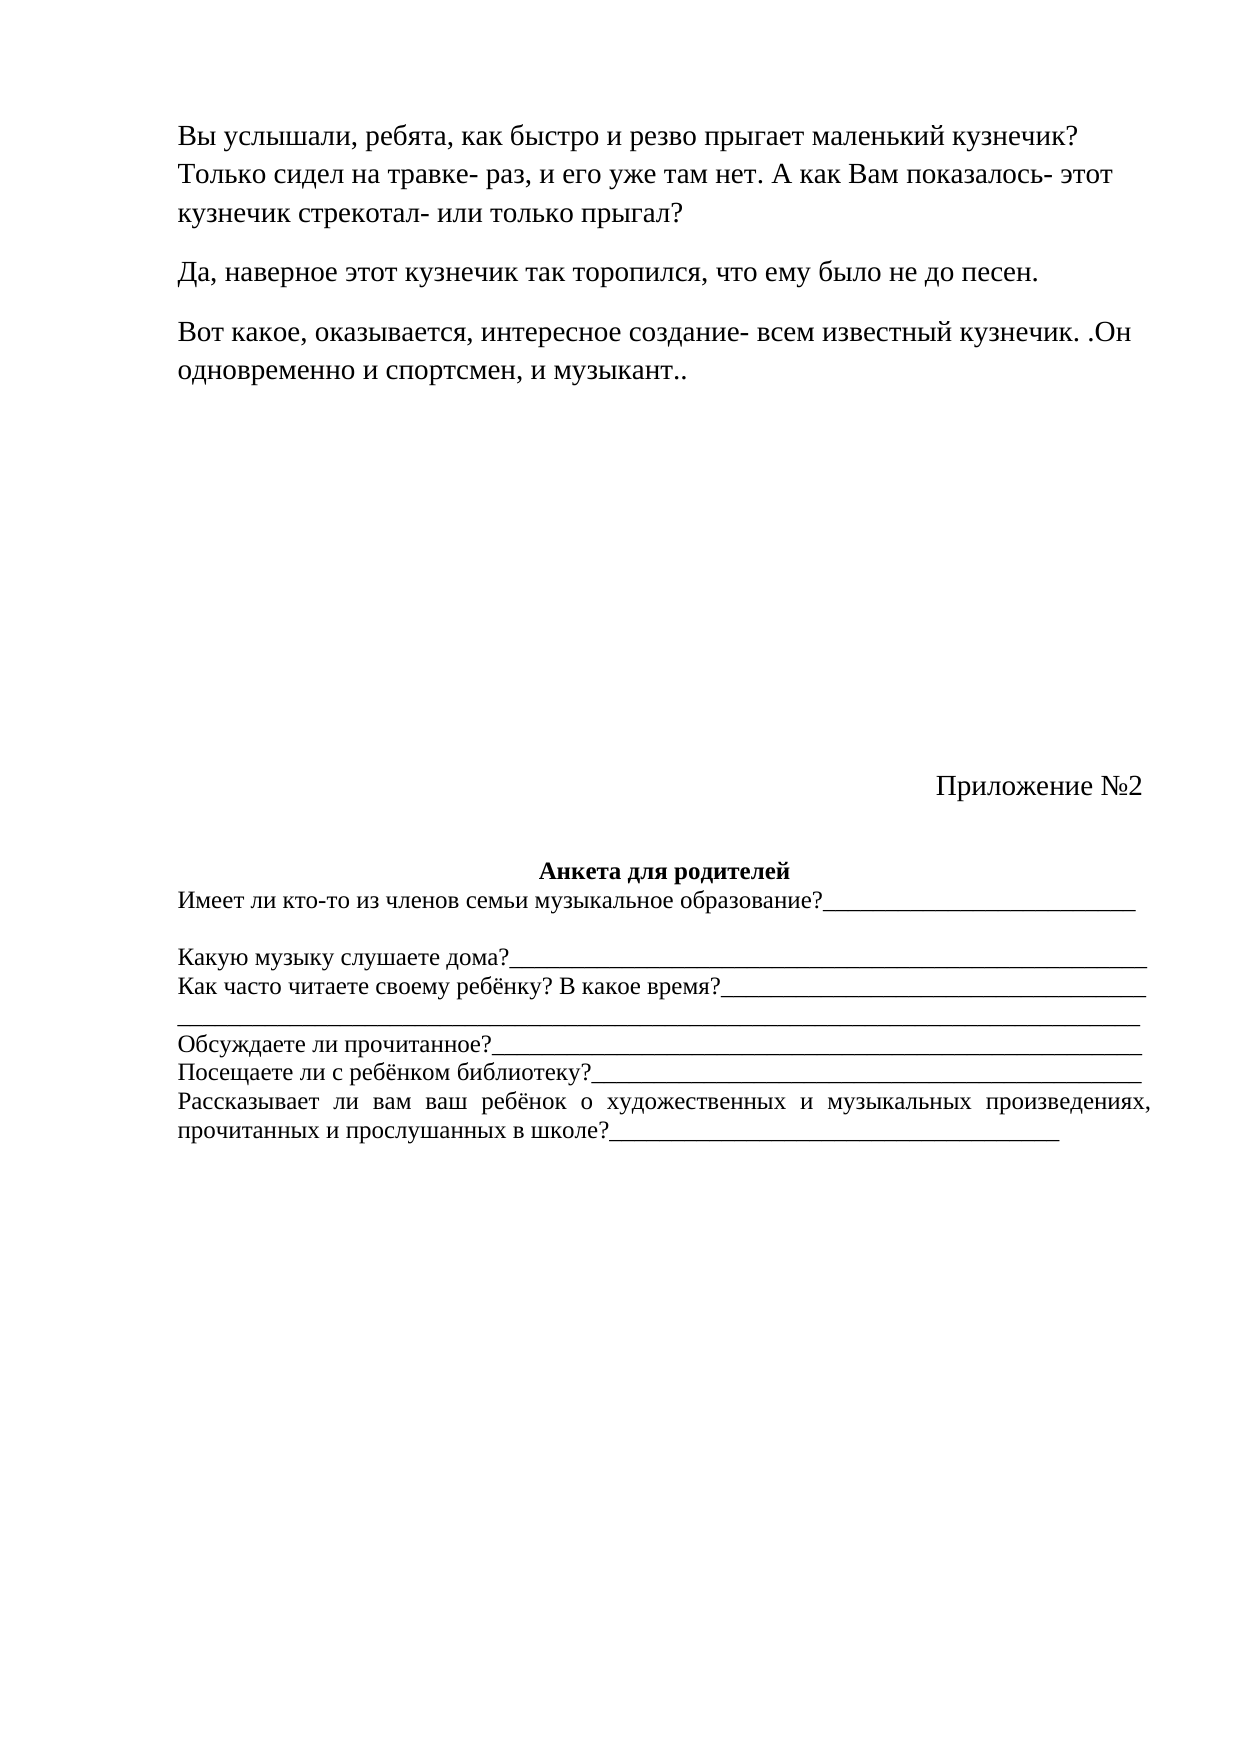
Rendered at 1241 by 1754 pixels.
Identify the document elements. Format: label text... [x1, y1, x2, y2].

text Рассказывает ли вам ваш ребёнок о художественных и музыкальных произведениях, прочитанных и прослушанных в школе?____________________________________ [177, 1086, 1152, 1144]
text _____________________________________________________________________________ [177, 1000, 1152, 1029]
text Посещаете ли с ребёнком библиотеку?____________________________________________ [177, 1057, 1152, 1086]
text Вот какое, оказывается, интересное создание- всем известный кузнечик. .Он одновременно и спортсмен, и музыкант.. [177, 314, 1152, 386]
text Да, наверное этот кузнечик так торопился, что ему было не до песен. [177, 254, 1152, 288]
text Анкета для родителей [177, 856, 1152, 885]
text Какую музыку слушаете дома?___________________________________________________ [177, 942, 1152, 971]
text Имеет ли кто-то из членов семьи музыкальное образование?_________________________ [177, 885, 1152, 914]
text Как часто читаете своему ребёнку? В какое время?__________________________________ [177, 971, 1152, 1000]
text Вы услышали, ребята, как быстро и резво прыгает маленький кузнечик? Только сидел на травке- раз, и его уже там нет. А как Вам показалось- этот кузнечик стрекотал- или только прыгал? [177, 118, 1152, 229]
text Приложение №2 [177, 768, 1152, 802]
text Обсуждаете ли прочитанное?____________________________________________________ [177, 1029, 1152, 1057]
